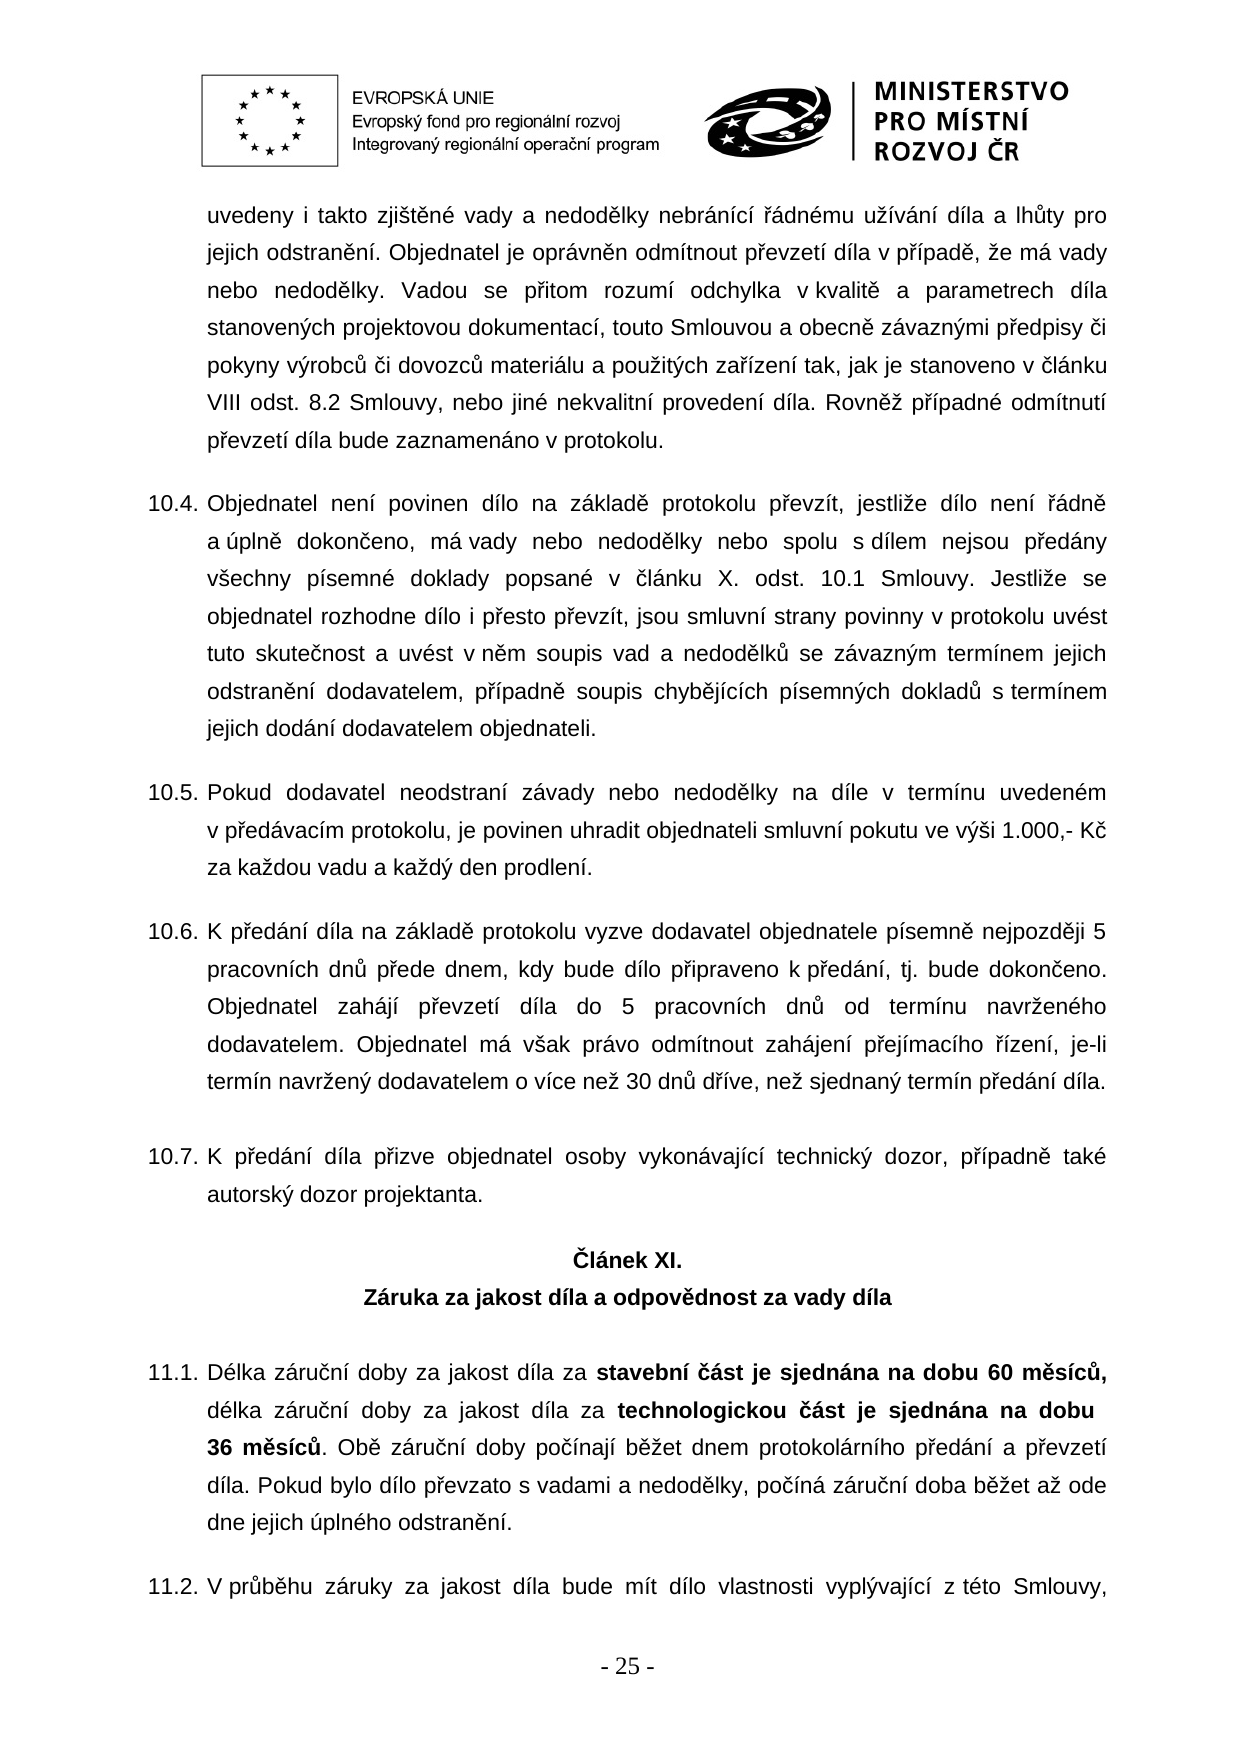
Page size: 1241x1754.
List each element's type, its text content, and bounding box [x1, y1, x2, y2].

picture [158, 44, 1097, 191]
text Článek XI. [148, 1236, 1107, 1273]
text Záruka za jakost díla a odpovědnost za vady díla [148, 1273, 1107, 1311]
list Objednatel není povinen dílo na základě protokolu převzít, jestliže dílo není řádně a úplně dokončeno, má vady nebo nedodělky nebo spolu s dílem nejsou předány všechny písemné doklady popsané v článku X. odst. 10.1 Smlouvy. Jestliže se objednatel rozhodne dílo i přesto převzít, jsou smluvní strany povinny v protokolu uvést tuto skutečnost a uvést v něm soupis vad a nedodělků se závazným termínem jejich odstranění dodavatelem, případně soupis chybějících písemných dokladů s termínem jejich dodání dodavatelem objednateli. [148, 479, 1107, 742]
list Délka záruční doby za jakost díla za stavební část je sjednána na dobu 60 měsíců, délka záruční doby za jakost díla za technologickou část je sjednána na dobu 36 měsíců. Obě záruční doby počínají běžet dnem protokolárního předání a převzetí díla. Pokud bylo dílo převzato s vadami a nedodělky, počíná záruční doba běžet až ode dne jejich úplného odstranění. [148, 1348, 1107, 1536]
list Pokud dodavatel neodstraní závady nebo nedodělky na díle v termínu uvedeném v předávacím protokolu, je povinen uhradit objednateli smluvní pokutu ve výši 1.000,- Kč za každou vadu a každý den prodlení. [148, 768, 1107, 881]
list K předání díla přizve objednatel osoby vykonávající technický dozor, případně také autorský dozor projektanta. [148, 1132, 1107, 1207]
list K předání díla na základě protokolu vyzve dodavatel objednatele písemně nejpozději 5 pracovních dnů přede dnem, kdy bude dílo připraveno k předání, tj. bude dokončeno. Objednatel zahájí převzetí díla do 5 pracovních dnů od termínu navrženého dodavatelem. Objednatel má však právo odmítnout zahájení přejímacího řízení, je-li termín navržený dodavatelem o více než 30 dnů dříve, než sjednaný termín předání díla. [148, 907, 1107, 1094]
